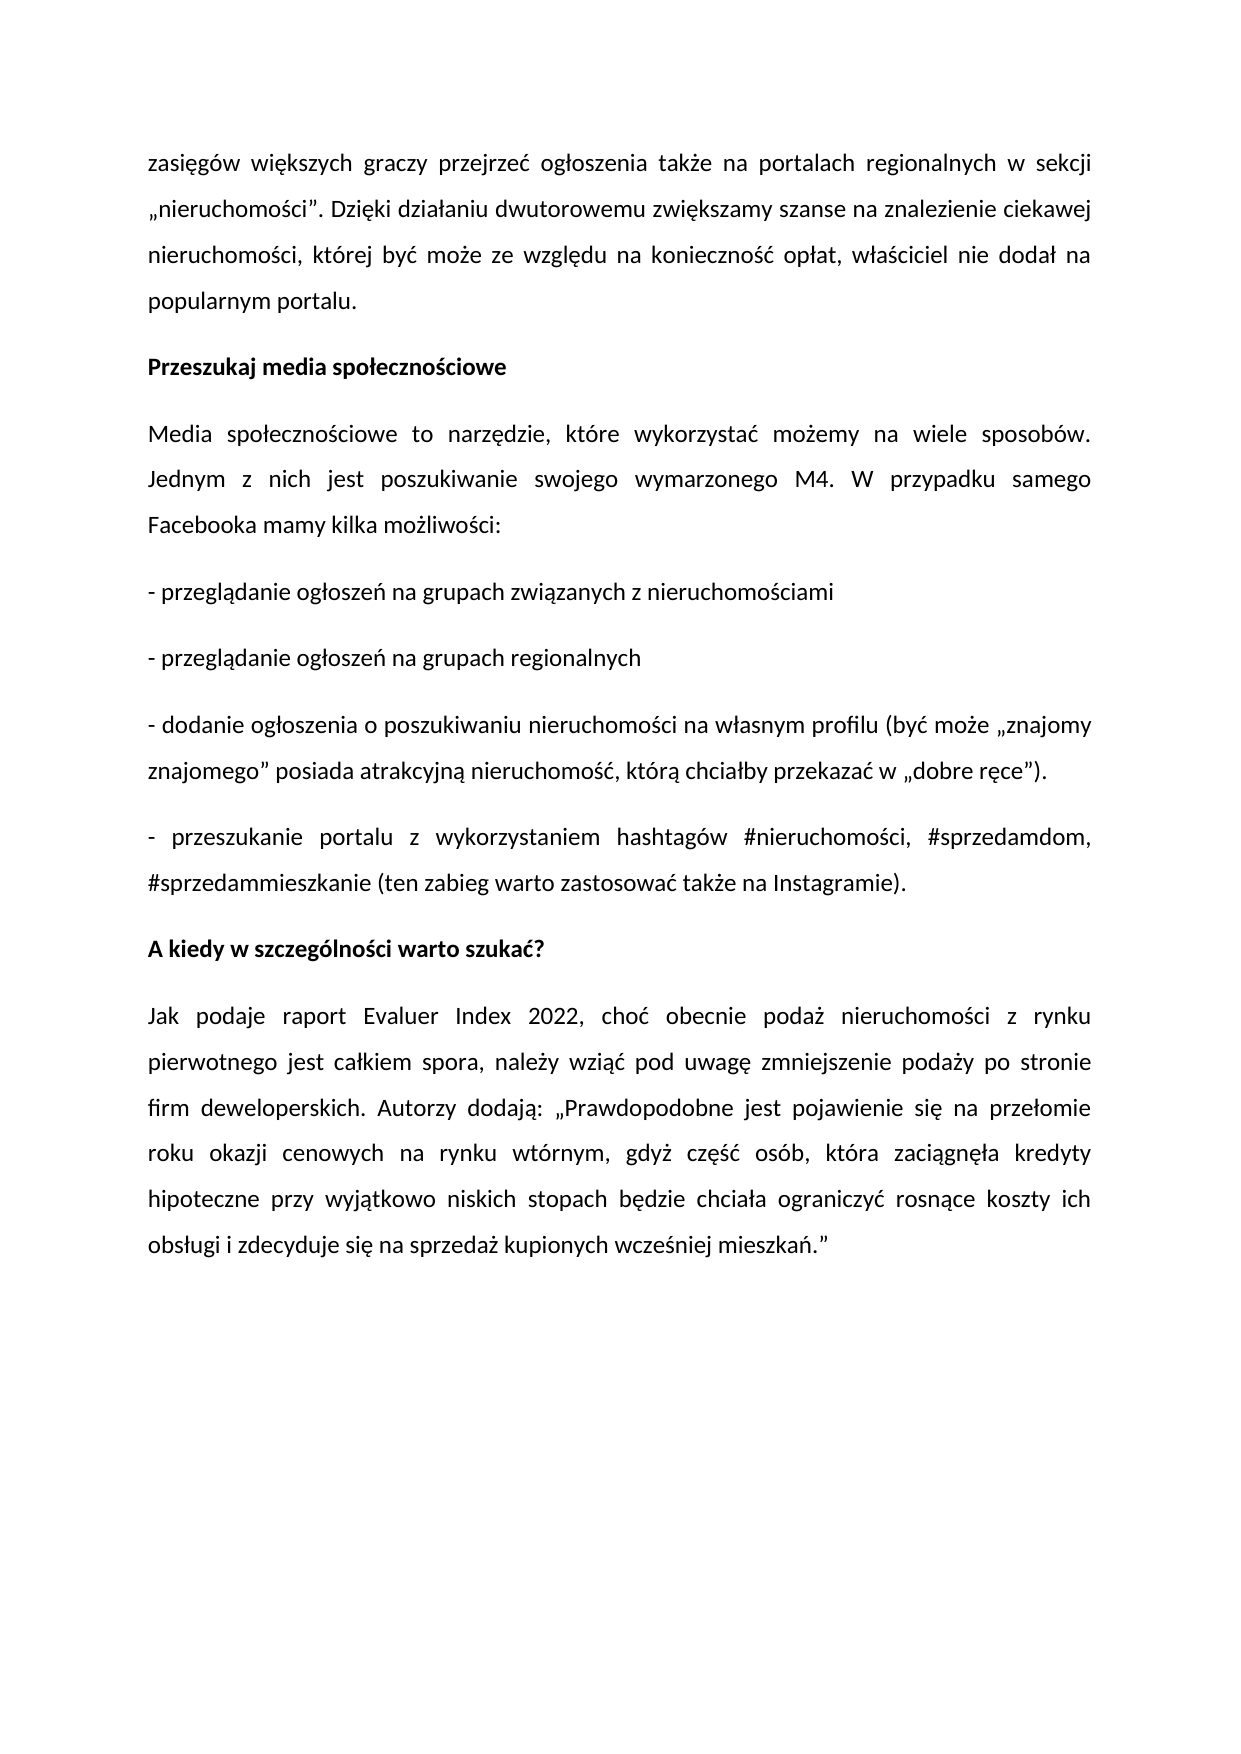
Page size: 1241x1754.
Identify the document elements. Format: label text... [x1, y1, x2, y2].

text - przeszukanie portalu z wykorzystaniem hashtagów #nieruchomości, #sprzedamdom, #sprzedammieszkanie (ten zabieg warto zastosować także na Instagramie). [148, 821, 1093, 898]
text Jak podaje raport Evaluer Index 2022, choć obecnie podaż nieruchomości z rynku pierwotnego jest całkiem spora, należy wziąć pod uwagę zmniejszenie podaży po stronie firm deweloperskich. Autorzy dodają: „Prawdopodobne jest pojawienie się na przełomie roku okazji cenowych na rynku wtórnym, gdyż część osób, która zaciągnęła kredyty hipoteczne przy wyjątkowo niskich stopach będzie chciała ograniczyć rosnące koszty ich obsługi i zdecyduje się na sprzedaż kupionych wcześniej mieszkań.” [148, 1000, 1093, 1259]
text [148, 148, 1093, 315]
text - przeglądanie ogłoszeń na grupach związanych z nieruchomościami [148, 576, 1093, 606]
text Przeszukaj media społecznościowe [148, 351, 1093, 382]
text - dodanie ogłoszenia o poszukiwaniu nieruchomości na własnym profilu (być może „znajomy znajomego” posiada atrakcyjną nieruchomość, którą chciałby przekazać w „dobre ręce”). [148, 709, 1093, 785]
text - przeglądanie ogłoszeń na grupach regionalnych [148, 642, 1093, 673]
text A kiedy w szczególności warto szukać? [148, 934, 1093, 964]
text Media społecznościowe to narzędzie, które wykorzystać możemy na wiele sposobów. Jednym z nich jest poszukiwanie swojego wymarzonego M4. W przypadku samego Facebooka mamy kilka możliwości: [148, 418, 1093, 540]
